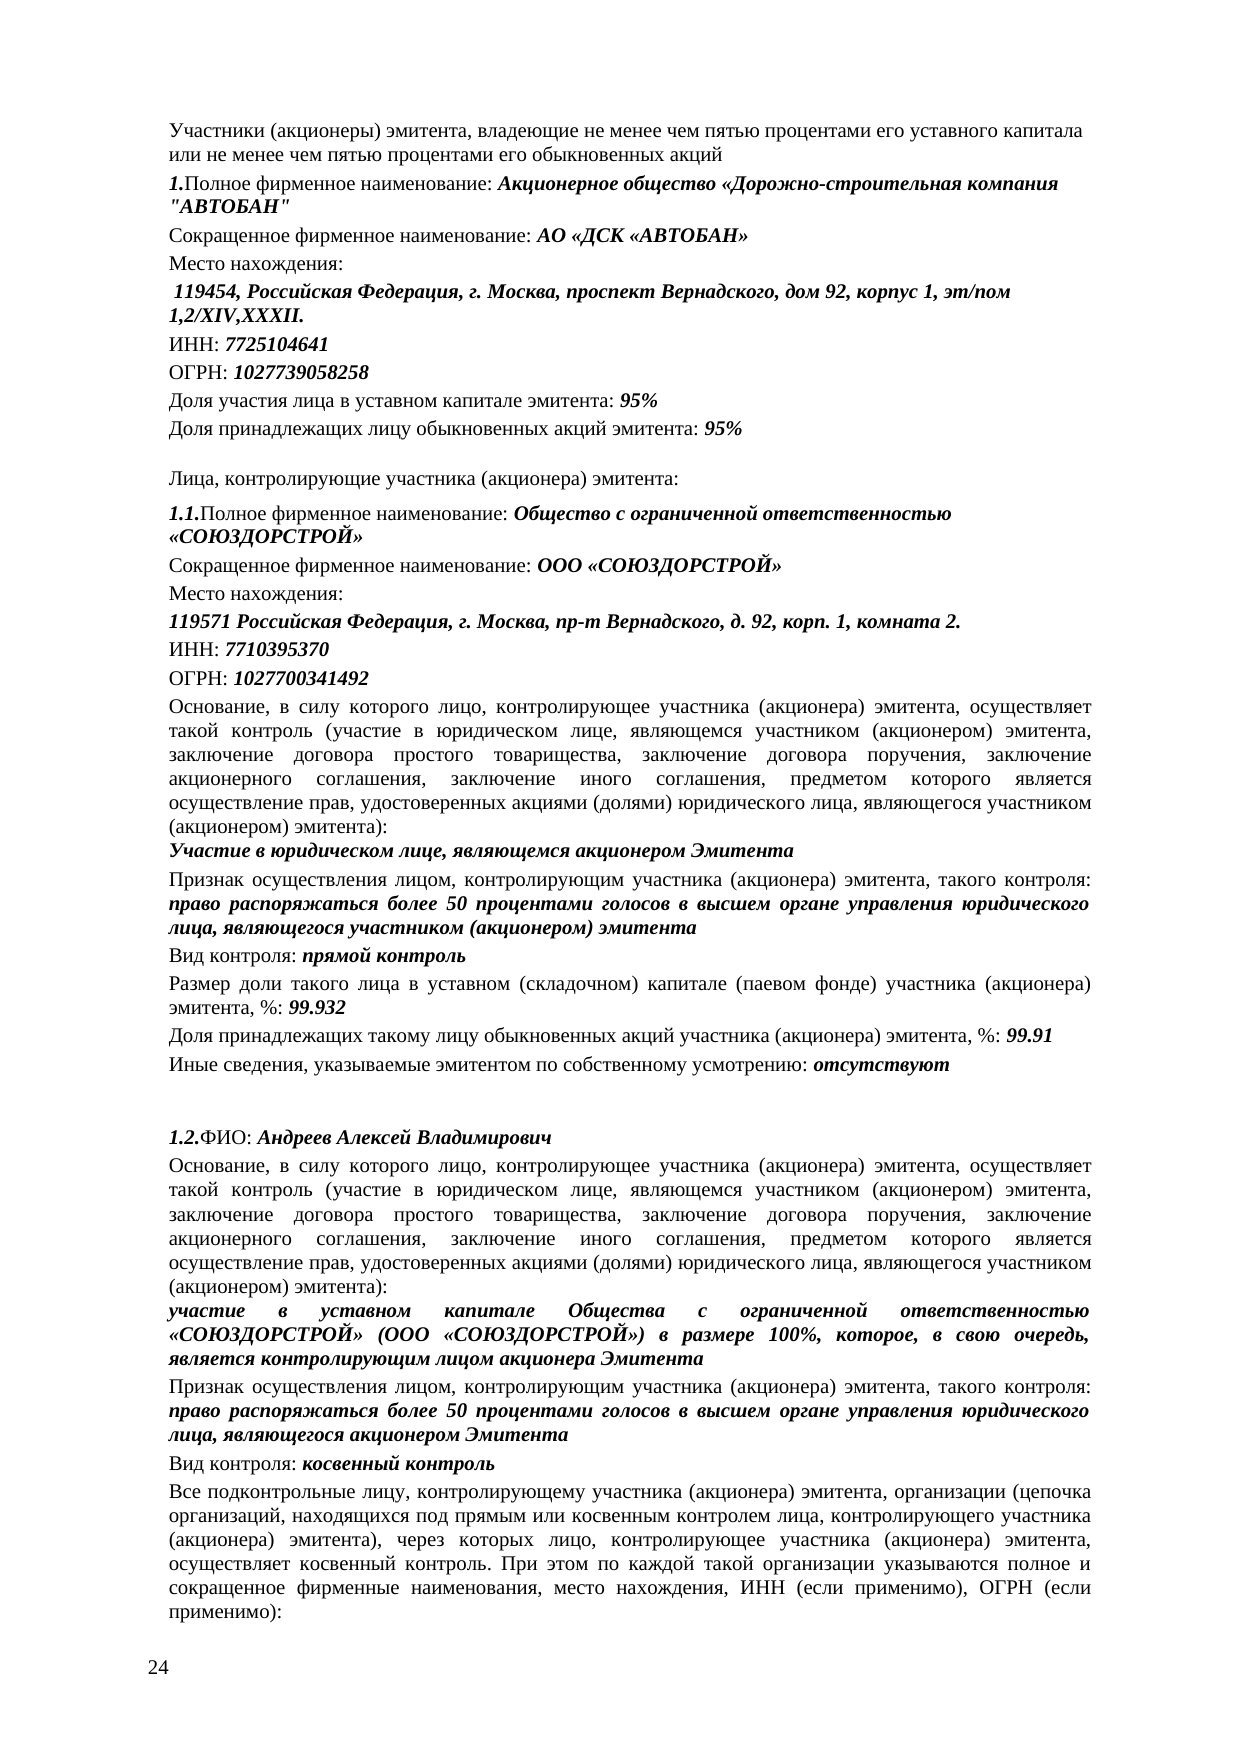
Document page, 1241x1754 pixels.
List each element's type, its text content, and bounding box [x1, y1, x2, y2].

text Признак осуществления лицом, контролирующим участника (акционера) эмитента, такого контроля: право распоряжаться более 50 процентами голосов в высшем органе управления юридического лица, являющегося участником (акционером) эмитента [168, 866, 1092, 939]
text Признак осуществления лицом, контролирующим участника (акционера) эмитента, такого контроля: право распоряжаться более 50 процентами голосов в высшем органе управления юридического лица, являющегося акционером Эмитента [168, 1374, 1092, 1446]
text ОГРН: 1027700341492 [168, 666, 1092, 690]
text Место нахождения: [168, 251, 1092, 275]
text 1.Полное фирменное наименование: Акционерное общество «Дорожно-строительная компания "АВТОБАН" [168, 170, 1092, 218]
text Доля участия лица в уставном капитале эмитента: 95% [168, 388, 1092, 412]
text Доля принадлежащих лицу обыкновенных акций эмитента: 95% [168, 416, 1092, 440]
text Сокращенное фирменное наименование: ООО «СОЮЗДОРСТРОЙ» [168, 553, 1092, 577]
text Доля принадлежащих такому лицу обыкновенных акций участника (акционера) эмитента, %: 99.91 [168, 1023, 1092, 1047]
text Вид контроля: косвенный контроль [168, 1450, 1092, 1474]
text ОГРН: 1027739058258 [168, 360, 1092, 384]
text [168, 1479, 1092, 1623]
text Место нахождения: [168, 581, 1092, 605]
text Лица, контролирующие участника (акционера) эмитента: [168, 466, 1092, 490]
text Основание, в силу которого лицо, контролирующее участника (акционера) эмитента, осуществляет такой контроль (участие в юридическом лице, являющемся участником (акционером) эмитента, заключение договора простого товарищества, заключение договора поручения, заключение акционерного соглашения, заключение иного соглашения, предметом которого является осуществление прав, удостоверенных акциями (долями) юридического лица, являющегося участником (акционером) эмитента): Участие в юридическом лице, являющемся акционером Эмитента [168, 694, 1092, 862]
text Участники (акционеры) эмитента, владеющие не менее чем пятью процентами его уставного капитала или не менее чем пятью процентами его обыкновенных акций [168, 118, 1092, 166]
text 119571 Российская Федерация, г. Москва, пр-т Вернадского, д. 92, корп. 1, комната 2. [168, 609, 1092, 633]
text 1.1.Полное фирменное наименование: Общество с ограниченной ответственностью «СОЮЗДОРСТРОЙ» [168, 500, 1092, 548]
text 119454, Российская Федерация, г. Москва, проспект Вернадского, дом 92, корпус 1, эт/пом 1,2/XIV,XXXII. [168, 279, 1092, 327]
text Сокращенное фирменное наименование: АО «ДСК «АВТОБАН» [168, 223, 1092, 247]
text Вид контроля: прямой контроль [168, 943, 1092, 967]
text 1.2.ФИО: Андреев Алексей Владимирович [168, 1125, 1092, 1149]
text ИНН: 7710395370 [168, 637, 1092, 661]
text Основание, в силу которого лицо, контролирующее участника (акционера) эмитента, осуществляет такой контроль (участие в юридическом лице, являющемся участником (акционером) эмитента, заключение договора простого товарищества, заключение договора поручения, заключение акционерного соглашения, заключение иного соглашения, предметом которого является осуществление прав, удостоверенных акциями (долями) юридического лица, являющегося участником (акционером) эмитента): участие в уставном капитале Общества с ограниченной ответственностью «СОЮЗДОРСТРОЙ» (ООО «СОЮЗДОРСТРОЙ») в размере 100%, которое, в свою очередь, является контролирующим лицом акционера Эмитента [168, 1153, 1092, 1370]
text Размер доли такого лица в уставном (складочном) капитале (паевом фонде) участника (акционера) эмитента, %: 99.932 [168, 971, 1092, 1019]
text ИНН: 7725104641 [168, 331, 1092, 356]
text Иные сведения, указываемые эмитентом по собственному усмотрению: отсутствуют [168, 1052, 1092, 1100]
